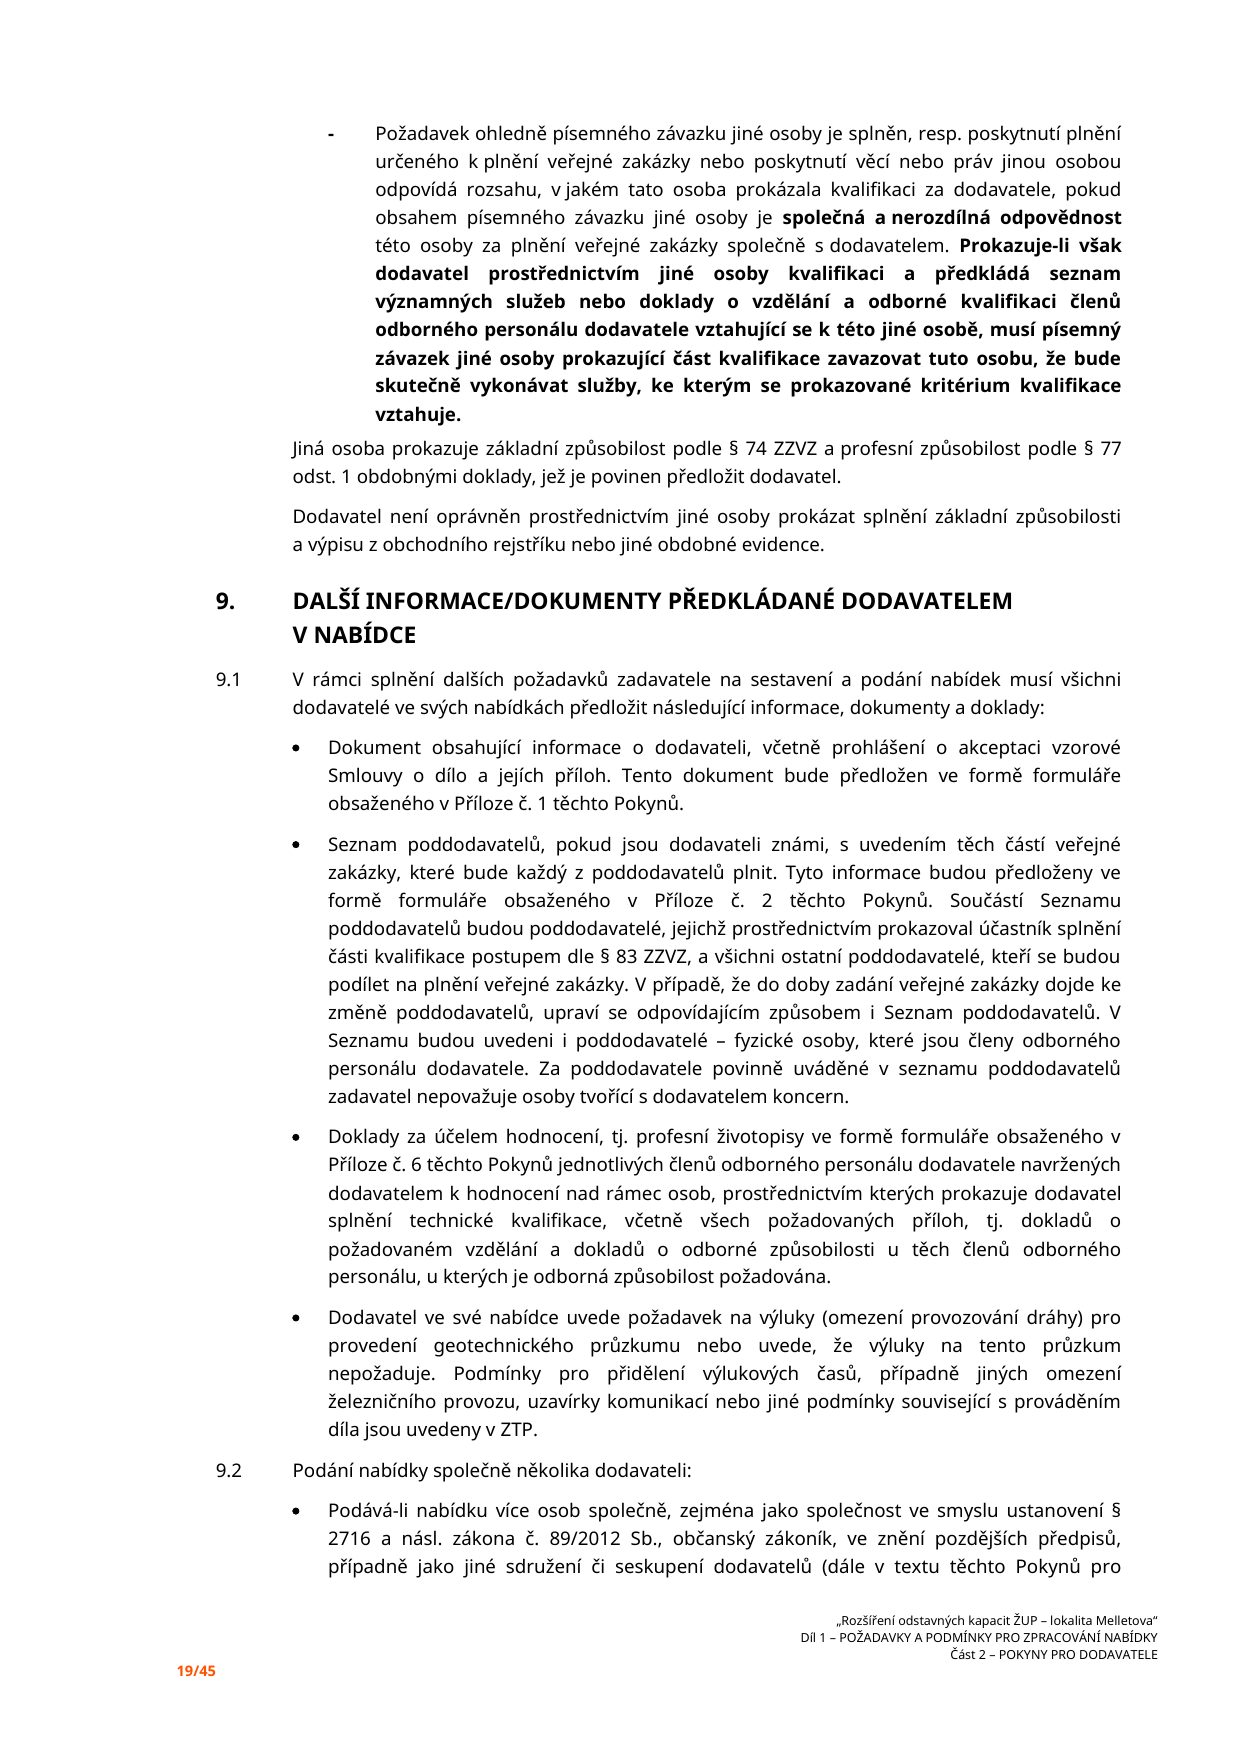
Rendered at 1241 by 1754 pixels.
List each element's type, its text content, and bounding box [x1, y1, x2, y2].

text Jiná osoba prokazuje základní způsobilost podle § 74 ZZVZ a profesní způsobilost podle § 77 odst. 1 obdobnými doklady, jež je povinen předložit dodavatel. [292, 435, 1122, 489]
text DALŠÍ INFORMACE/DOKUMENTY PŘEDKLÁDANÉ DODAVATELEM v NABÍDCE [216, 585, 1122, 650]
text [292, 1497, 1122, 1579]
text Dodavatel ve své nabídce uvede požadavek na výluky (omezení provozování dráhy) pro provedení geotechnického průzkumu nebo uvede, že výluky na tento průzkum nepožaduje. Podmínky pro přidělení výlukových časů, případně jiných omezení železničního provozu, uzavírky komunikací nebo jiné podmínky související s prováděním díla jsou uvedeny v ZTP. [292, 1304, 1122, 1442]
text Doklady za účelem hodnocení, tj. profesní životopisy ve formě formuláře obsaženého v Příloze č. 6 těchto Pokynů jednotlivých členů odborného personálu dodavatele navržených dodavatelem k hodnocení nad rámec osob, prostřednictvím kterých prokazuje dodavatel splnění technické kvalifikace, včetně všech požadovaných příloh, tj. dokladů o požadovaném vzdělání a dokladů o odborné způsobilosti u těch členů odborného personálu, u kterých je odborná způsobilost požadována. [292, 1124, 1122, 1289]
text Podání nabídky společně několika dodavateli: [216, 1457, 1122, 1482]
text Požadavek ohledně písemného závazku jiné osoby je splněn, resp. poskytnutí plnění určeného k plnění veřejné zakázky nebo poskytnutí věcí nebo práv jinou osobou odpovídá rozsahu, v jakém tato osoba prokázala kvalifikaci za dodavatele, pokud obsahem písemného závazku jiné osoby je společná a nerozdílná odpovědnost této osoby za plnění veřejné zakázky společně s dodavatelem. Prokazuje-li však dodavatel prostřednictvím jiné osoby kvalifikaci a předkládá seznam významných služeb nebo doklady o vzdělání a odborné kvalifikaci členů odborného personálu dodavatele vztahující se k této jiné osobě, musí písemný závazek jiné osoby prokazující část kvalifikace zavazovat tuto osobu, že bude skutečně vykonávat služby, ke kterým se prokazované kritérium kvalifikace vztahuje. [328, 121, 1122, 426]
text Seznam poddodavatelů, pokud jsou dodavateli známi, s uvedením těch částí veřejné zakázky, které bude každý z poddodavatelů plnit. Tyto informace budou předloženy ve formě formuláře obsaženého v Příloze č. 2 těchto Pokynů. Součástí Seznamu poddodavatelů budou poddodavatelé, jejichž prostřednictvím prokazoval účastník splnění části kvalifikace postupem dle § 83 ZZVZ, a všichni ostatní poddodavatelé, kteří se budou podílet na plnění veřejné zakázky. V případě, že do doby zadání veřejné zakázky dojde ke změně poddodavatelů, upraví se odpovídajícím způsobem i Seznam poddodavatelů. V Seznamu budou uvedeni i poddodavatelé – fyzické osoby, které jsou členy odborného personálu dodavatele. Za poddodavatele povinně uváděné v seznamu poddodavatelů zadavatel nepovažuje osoby tvořící s dodavatelem koncern. [292, 831, 1122, 1109]
text Dokument obsahující informace o dodavateli, včetně prohlášení o akceptaci vzorové Smlouvy o dílo a jejích příloh. Tento dokument bude předložen ve formě formuláře obsaženého v Příloze č. 1 těchto Pokynů. [292, 734, 1122, 816]
text Dodavatel není oprávněn prostřednictvím jiné osoby prokázat splnění základní způsobilosti a výpisu z obchodního rejstříku nebo jiné obdobné evidence. [292, 504, 1122, 557]
text V rámci splnění dalších požadavků zadavatele na sestavení a podání nabídek musí všichni dodavatelé ve svých nabídkách předložit následující informace, dokumenty a doklady: [216, 666, 1122, 719]
